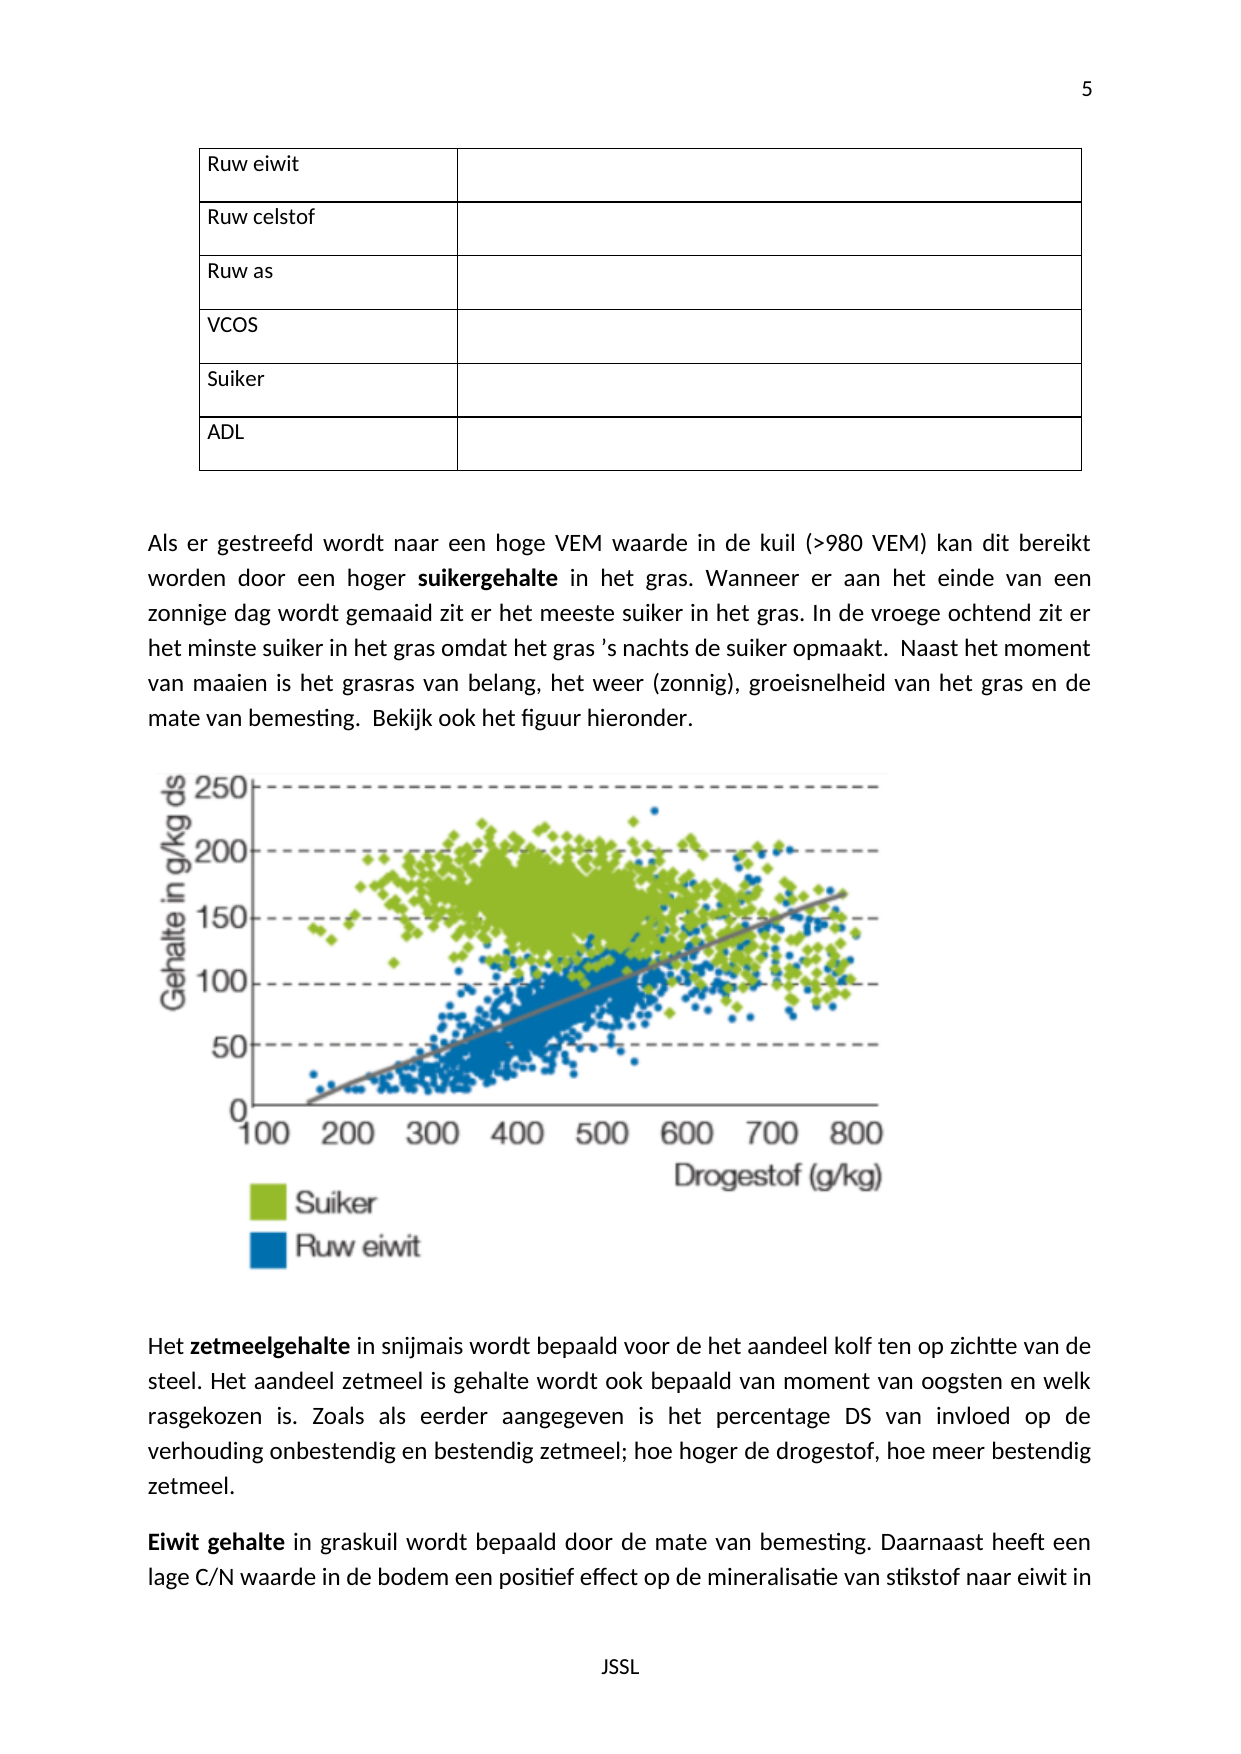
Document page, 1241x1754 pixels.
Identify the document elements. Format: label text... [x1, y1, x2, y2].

table_cell Ruw eiwit [200, 149, 457, 201]
table_cell [458, 149, 1081, 201]
table_cell ADL [200, 418, 457, 470]
text Het zetmeelgehalte in snijmais wordt bepaald voor de het aandeel kolf ten op zichtte van de steel. Het aandeel zetmeel is gehalte wordt ook bepaald van moment van oogsten en welk rasgekozen is. Zoals als eerder aangegeven is het percentage DS van invloed op de verhouding onbestendig en bestendig zetmeel; hoe hoger de drogestof, hoe meer bestendig zetmeel. [148, 1330, 1093, 1501]
table_cell [458, 310, 1081, 363]
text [148, 1526, 1093, 1592]
table_cell Ruw as [200, 256, 457, 309]
table_cell VCOS [200, 310, 457, 363]
table_cell [458, 418, 1081, 470]
text Als er gestreefd wordt naar een hoge VEM waarde in de kuil (>980 VEM) kan dit bereikt worden door een hoger suikergehalte in het gras. Wanneer er aan het einde van een zonnige dag wordt gemaaid zit er het meeste suiker in het gras. In de vroege ochtend zit er het minste suiker in het gras omdat het gras ’s nachts de suiker opmaakt. Naast het moment van maaien is het grasras van belang, het weer (zonnig), groeisnelheid van het gras en de mate van bemesting. Bekijk ook het figuur hieronder. [148, 527, 1093, 732]
table_cell [458, 256, 1081, 309]
picture [156, 773, 888, 1276]
table_cell [458, 203, 1081, 255]
table_cell Suiker [200, 364, 457, 416]
table_cell [458, 364, 1081, 416]
table_cell Ruw celstof [200, 203, 457, 255]
